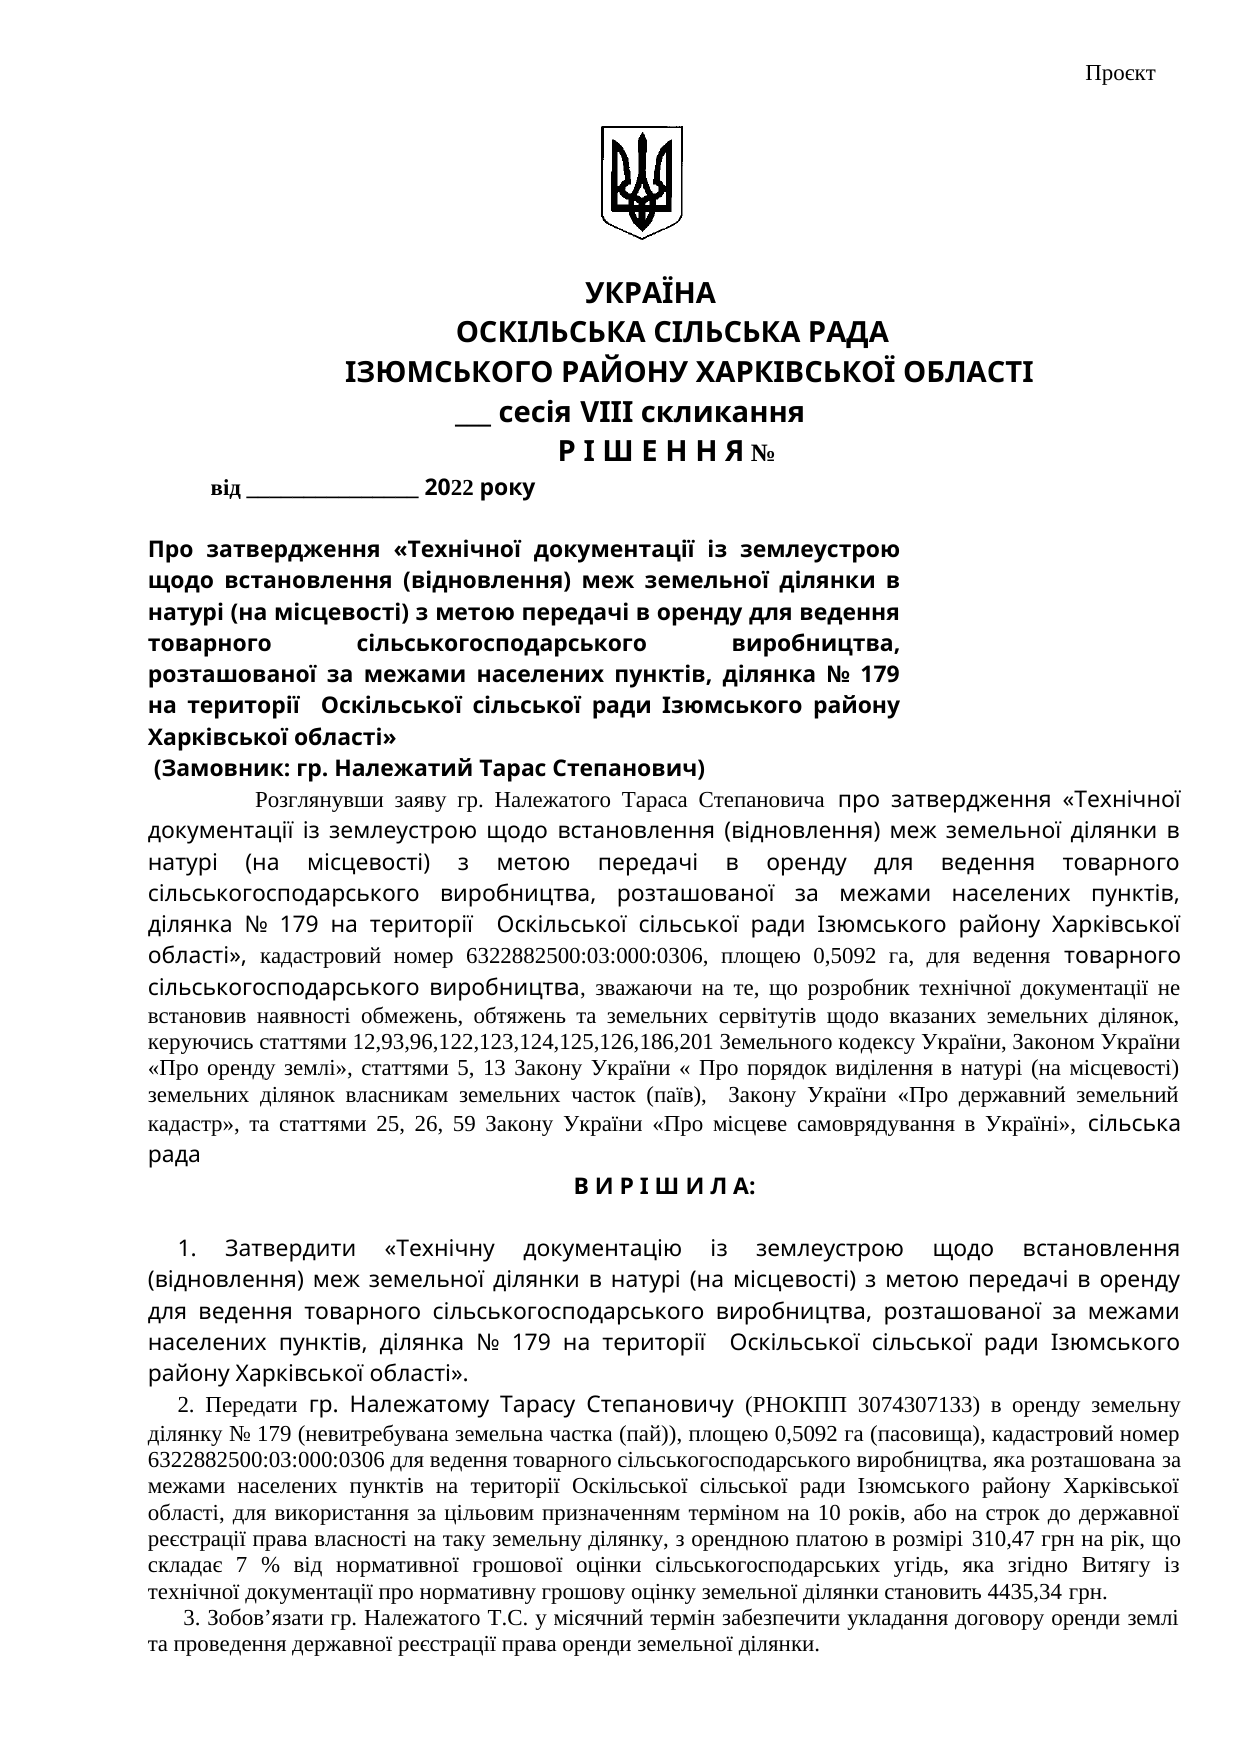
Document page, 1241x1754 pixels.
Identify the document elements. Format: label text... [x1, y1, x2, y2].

text В И Р І Ш И Л А: [148, 1169, 1181, 1201]
text ___ сесія VІІІ скликання [198, 391, 1181, 431]
text Р І Ш Е Н Н Я № [148, 431, 1181, 470]
text (Замовник: гр. Належатий Тарас Степанович) [148, 752, 901, 783]
text 2. Передати гр. Належатому Тарасу Степановичу (РНОКПП 3074307133) в оренду земельну ділянку № 179 (невитребувана земельна частка (пай)), площею 0,5092 га (пасовища), кадастровий номер 6322882500:03:000:0306 для ведення товарного сільськогосподарського виробництва, яка розташована за межами населених пунктів на території Оскільської сільської ради Ізюмського району Харківської області, для використання за цільовим призначенням терміном на 10 років, або на строк до державної реєстрації права власності на таку земельну ділянку, з орендною платою в розмірі 310,47 грн на рік, що складає 7 % від нормативної грошової оцінки сільськогосподарських угідь, яка згідно Витягу із технічної документації про нормативну грошову оцінку земельної ділянки становить 4435,34 грн. [148, 1388, 1181, 1604]
text 3. Зобов’язати гр. Належатого Т.С. у місячний термін забезпечити укладання договору оренди землі та проведення державної реєстрації права оренди земельної ділянки. [148, 1604, 1181, 1657]
picture [563, 193, 728, 272]
table_header Проєкт [148, 59, 1167, 193]
text ОСКІЛЬСЬКА СІЛЬСЬКА РАДА [198, 312, 1181, 351]
text 1. Затвердити «Технічну документацію із землеустрою щодо встановлення (відновлення) меж земельної ділянки в натурі (на місцевості) з метою передачі в оренду для ведення товарного сільськогосподарського виробництва, розташованої за межами населених пунктів, ділянка № 179 на території Оскільської сільської ради Ізюмського району Харківської області». [148, 1232, 1181, 1388]
text від _______________ 2022 року [148, 470, 1181, 502]
text УКРАЇНА [198, 272, 1181, 312]
text ІЗЮМСЬКОГО РАЙОНУ ХАРКІВСЬКОЇ ОБЛАСТІ [198, 351, 1181, 391]
text Про затвердження «Технічної документації із землеустрою щодо встановлення (відновлення) меж земельної ділянки в натурі (на місцевості) з метою передачі в оренду для ведення товарного сільськогосподарського виробництва, розташованої за межами населених пунктів, ділянка № 179 на території Оскільської сільської ради Ізюмського району Харківської області» [148, 533, 901, 752]
text Розглянувши заяву гр. Належатого Тараса Степановича про затвердження «Технічної документації із землеустрою щодо встановлення (відновлення) меж земельної ділянки в натурі (на місцевості) з метою передачі в оренду для ведення товарного сільськогосподарського виробництва, розташованої за межами населених пунктів, ділянка № 179 на території Оскільської сільської ради Ізюмського району Харківської області», кадастровий номер 6322882500:03:000:0306, площею 0,5092 га, для ведення товарного сільськогосподарського виробництва, зважаючи на те, що розробник технічної документації не встановив наявності обмежень, обтяжень та земельних сервітутів щодо вказаних земельних ділянок, керуючись статтями 12,93,96,122,123,124,125,126,186,201 Земельного кодексу України, Законом України «Про оренду землі», статтями 5, 13 Закону України « Про порядок виділення в натурі (на місцевості) земельних ділянок власникам земельних часток (паїв), Закону України «Про державний земельний кадастр», та статтями 25, 26, 59 Закону України «Про місцеве самоврядування в Україні», сільська рада [148, 783, 1181, 1169]
